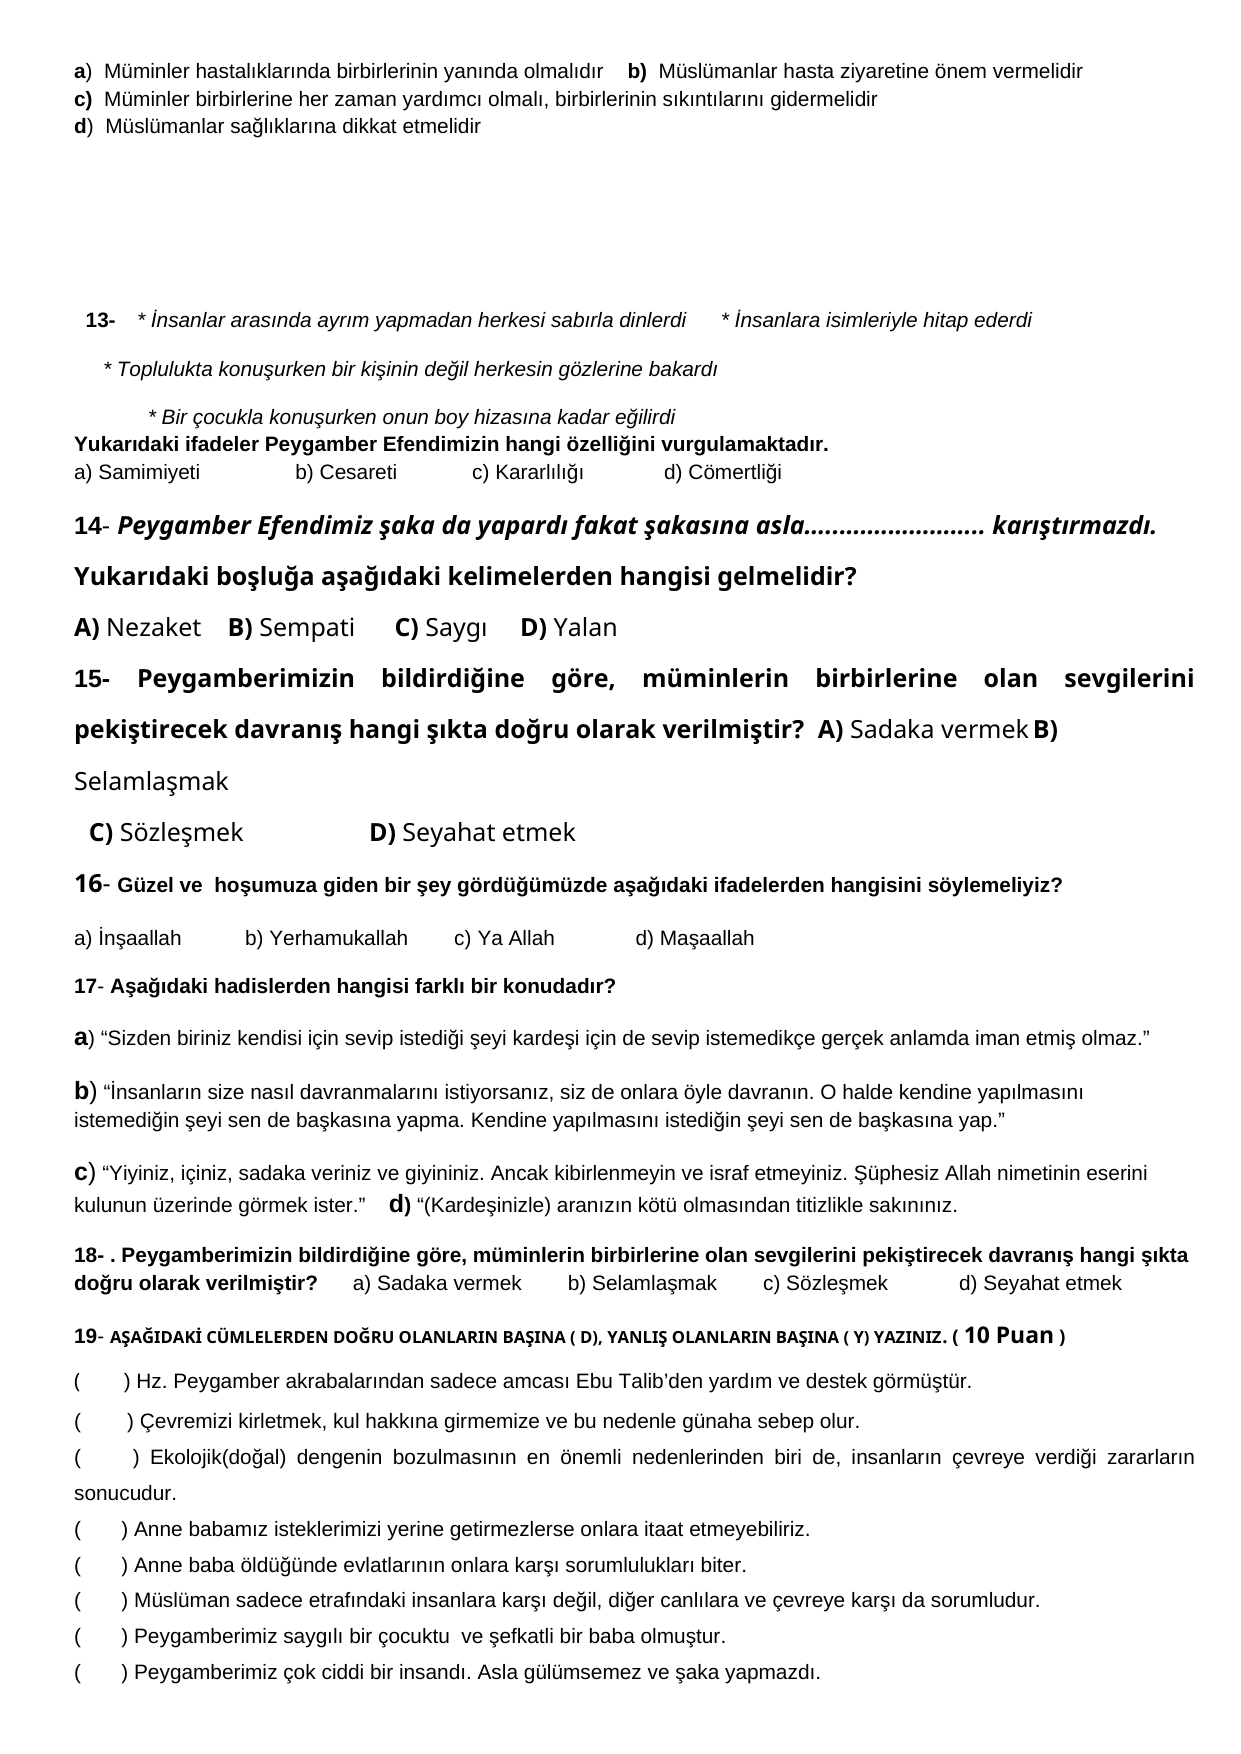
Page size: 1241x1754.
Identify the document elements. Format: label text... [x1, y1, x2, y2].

text a) “Sizden biriniz kendisi için sevip istediği şeyi kardeşi için de sevip istemedikçe gerçek anlamda iman etmiş olmaz.” [74, 1022, 1196, 1051]
text C) Sözleşmek D) Seyahat etmek [89, 814, 1196, 848]
text b) “İnsanların size nasıl davranmalarını istiyorsanız, siz de onlara öyle davranın. O halde kendine yapılmasını istemediğin şeyi sen de başkasına yapma. Kendine yapılmasını istediğin şeyi sen de başkasına yap.” [74, 1076, 1196, 1132]
text ( ) Çevremizi kirletmek, kul hakkına girmemize ve bu nedenle günaha sebep olur. [74, 1409, 1196, 1433]
text 19- AŞAĞIDAKİ CÜMLELERDEN DOĞRU OLANLARIN BAŞINA ( D), YANLIŞ OLANLARIN BAŞINA ( Y) YAZINIZ. ( 10 Puan ) [74, 1319, 1196, 1350]
text ( ) Anne babamız isteklerimizi yerine getirmezlerse onlara itaat etmeyebiliriz. [74, 1516, 1196, 1540]
text 16- Güzel ve hoşumuza giden bir şey gördüğümüzde aşağıdaki ifadelerden hangisini söylemeliyiz? [74, 865, 1196, 899]
text 18- . Peygamberimizin bildirdiğine göre, müminlerin birbirlerine olan sevgilerini pekiştirecek davranış hangi şıkta doğru olarak verilmiştir? a) Sadaka vermek b) Selamlaşmak c) Sözleşmek d) Seyahat etmek [74, 1243, 1196, 1295]
text 17- Aşağıdaki hadislerden hangisi farklı bir konudadır? [74, 974, 1196, 998]
text ( ) Hz. Peygamber akrabalarından sadece amcası Ebu Talib’den yardım ve destek görmüştür. [74, 1366, 1196, 1394]
text a) Müminler hastalıklarında birbirlerinin yanında olmalıdır b) Müslümanlar hasta ziyaretine önem vermelidir c) Müminler birbirlerine her zaman yardımcı olmalı, birbirlerinin sıkıntılarını gidermelidir d) Müslümanlar sağlıklarına dikkat etmelidir [74, 59, 1196, 138]
text ( ) Anne baba öldüğünde evlatlarının onlara karşı sorumlulukları biter. [74, 1552, 1196, 1576]
text * Toplulukta konuşurken bir kişinin değil herkesin gözlerine bakardı [74, 356, 1196, 380]
text 15- Peygamberimizin bildirdiğine göre, müminlerin birbirlerine olan sevgilerini pekiştirecek davranış hangi şıkta doğru olarak verilmiştir? A) Sadaka vermek B) Selamlaşmak [74, 661, 1196, 797]
text 14- Peygamber Efendimiz şaka da yapardı fakat şakasına asla…..….…………….. karıştırmazdı. [74, 508, 1196, 542]
text ( ) Müslüman sadece etrafındaki insanlara karşı değil, diğer canlılara ve çevreye karşı da sorumludur. [74, 1588, 1196, 1612]
text ( ) Peygamberimiz saygılı bir çocuktu ve şefkatli bir baba olmuştur. ( ) Peygamberimiz çok ciddi bir insandı. Asla gülümsemez ve şaka yapmazdı. [74, 1624, 1196, 1684]
text 13- * İnsanlar arasında ayrım yapmadan herkesi sabırla dinlerdi * İnsanlara isimleriyle hitap ederdi [74, 307, 1196, 331]
text a) İnşaallah b) Yerhamukallah c) Ya Allah d) Maşaallah [74, 925, 1196, 949]
text * Bir çocukla konuşurken onun boy hizasına kadar eğilirdi Yukarıdaki ifadeler Peygamber Efendimizin hangi özelliğini vurgulamaktadır. a) Samimiyeti b) Cesareti c) Kararlılığı d) Cömertliği [74, 405, 1196, 484]
text Yukarıdaki boşluğa aşağıdaki kelimelerden hangisi gelmelidir? A) Nezaket B) Sempati C) Saygı D) Yalan [74, 559, 1196, 644]
text ( ) Ekolojik(doğal) dengenin bozulmasının en önemli nedenlerinden biri de, insanların çevreye verdiği zararların sonucudur. [74, 1444, 1196, 1504]
text c) “Yiyiniz, içiniz, sadaka veriniz ve giyininiz. Ancak kibirlenmeyin ve israf etmeyiniz. Şüphesiz Allah nimetinin eserini kulunun üzerinde görmek ister.” d) “(Kardeşinizle) aranızın kötü olmasından titizlikle sakınınız. [74, 1156, 1196, 1218]
